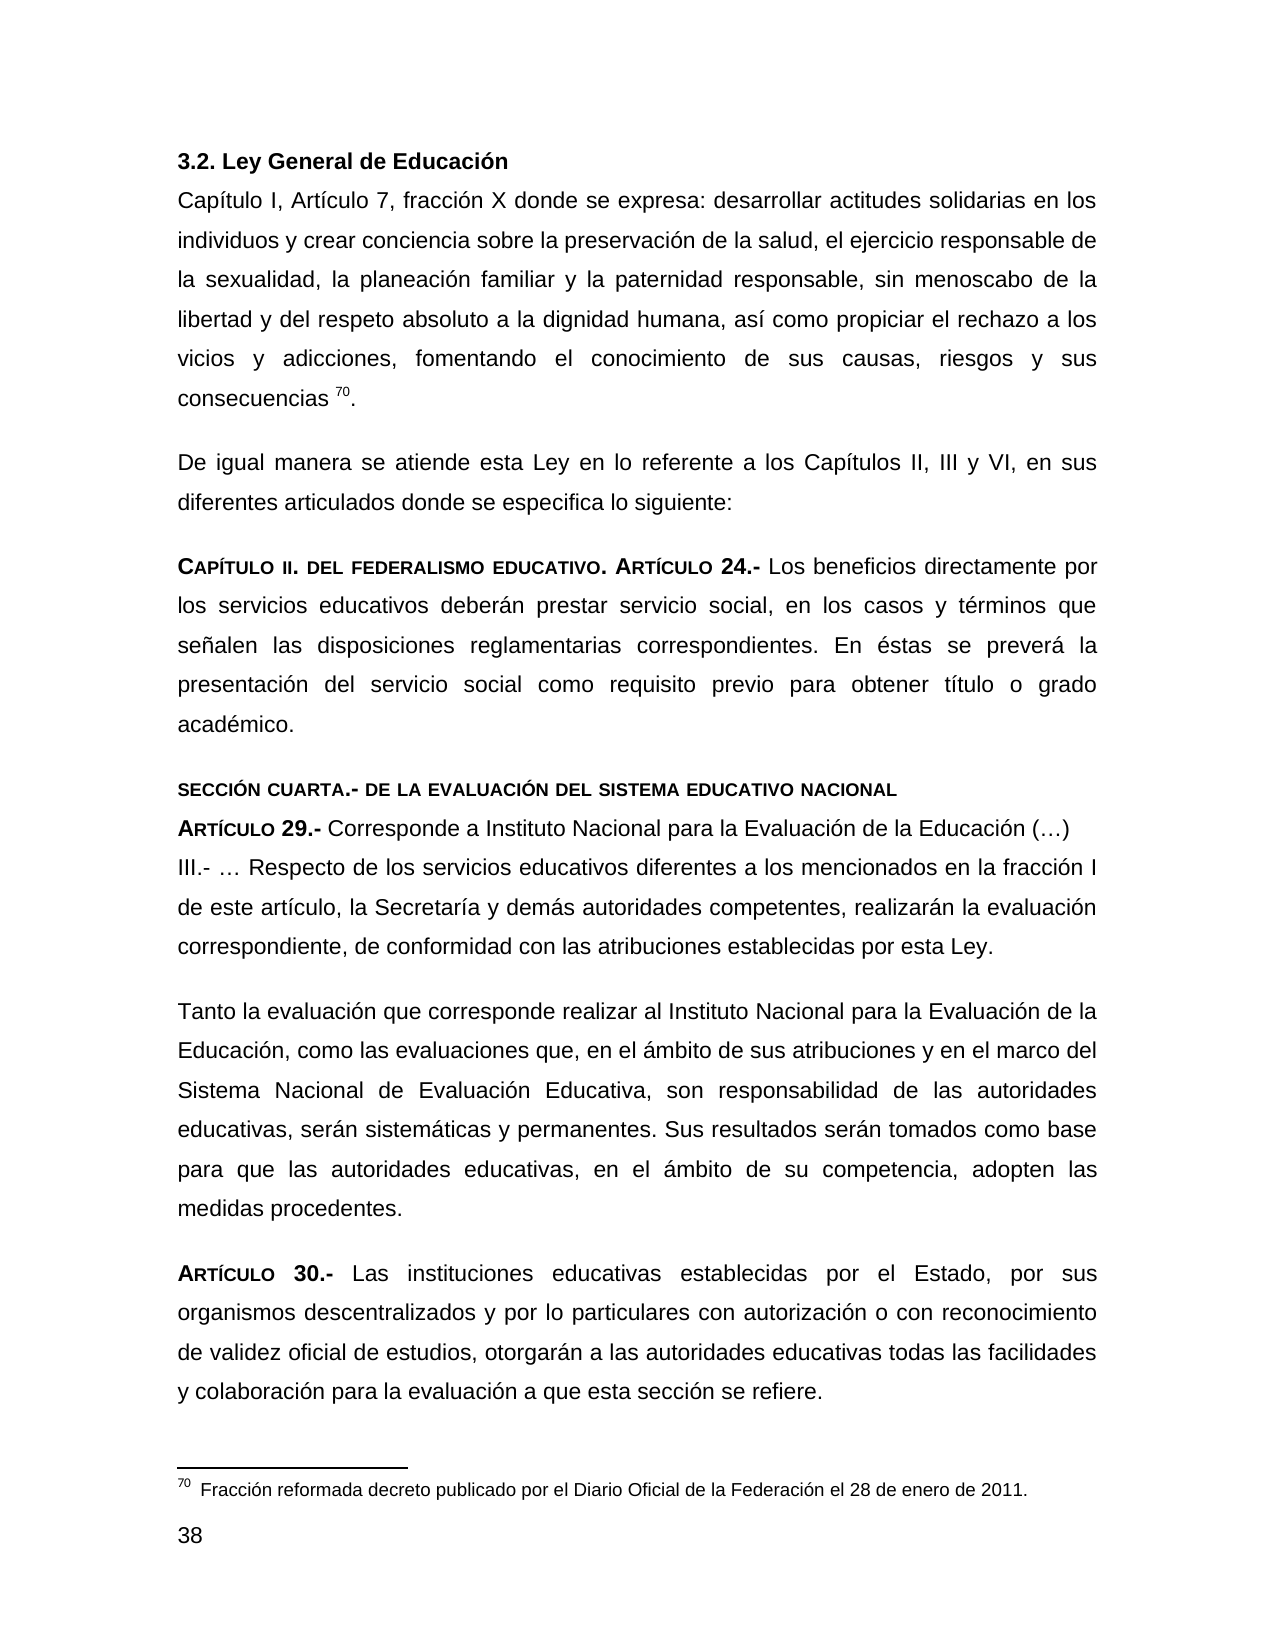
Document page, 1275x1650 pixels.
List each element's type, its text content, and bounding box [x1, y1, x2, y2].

text 3.2. Ley General de Educación [177, 148, 1098, 174]
text Capítulo I, Artículo 7, fracción X donde se expresa: desarrollar actitudes solidarias en los individuos y crear conciencia sobre la preservación de la salud, el ejercicio responsable de la sexualidad, la planeación familiar y la paternidad responsable, sin menoscabo de la libertad y del respeto absoluto a la dignidad humana, así como propiciar el rechazo a los vicios y adicciones, fomentando el conocimiento de sus causas, riesgos y sus consecuencias . [177, 187, 1098, 411]
text Artículo 29.- Corresponde a Instituto Nacional para la Evaluación de la Educación (…) [177, 815, 1098, 841]
text Tanto la evaluación que corresponde realizar al Instituto Nacional para la Evaluación de la Educación, como las evaluaciones que, en el ámbito de sus atribuciones y en el marco del Sistema Nacional de Evaluación Educativa, son responsabilidad de las autoridades educativas, serán sistemáticas y permanentes. Sus resultados serán tomados como base para que las autoridades educativas, en el ámbito de su competencia, adopten las medidas procedentes. [177, 998, 1098, 1221]
text De igual manera se atiende esta Ley en lo referente a los Capítulos II, III y VI, en sus diferentes articulados donde se especifica lo siguiente: [177, 449, 1098, 515]
text sección cuarta.- de la evaluación del sistema educativo nacional [177, 775, 1098, 802]
text III.- … Respecto de los servicios educativos diferentes a los mencionados en la fracción I de este artículo, la Secretaría y demás autoridades competentes, realizarán la evaluación correspondiente, de conformidad con las atribuciones establecidas por esta Ley. [177, 854, 1098, 959]
text Capítulo ii. del federalismo educativo. Artículo 24.- Los beneficios directamente por los servicios educativos deberán prestar servicio social, en los casos y términos que señalen las disposiciones reglamentarias correspondientes. En éstas se preverá la presentación del servicio social como requisito previo para obtener título o grado académico. [177, 553, 1098, 737]
text Artículo 30.- Las instituciones educativas establecidas por el Estado, por sus organismos descentralizados y por lo particulares con autorización o con reconocimiento de validez oficial de estudios, otorgarán a las autoridades educativas todas las facilidades y colaboración para la evaluación a que esta sección se refiere. [177, 1259, 1098, 1404]
